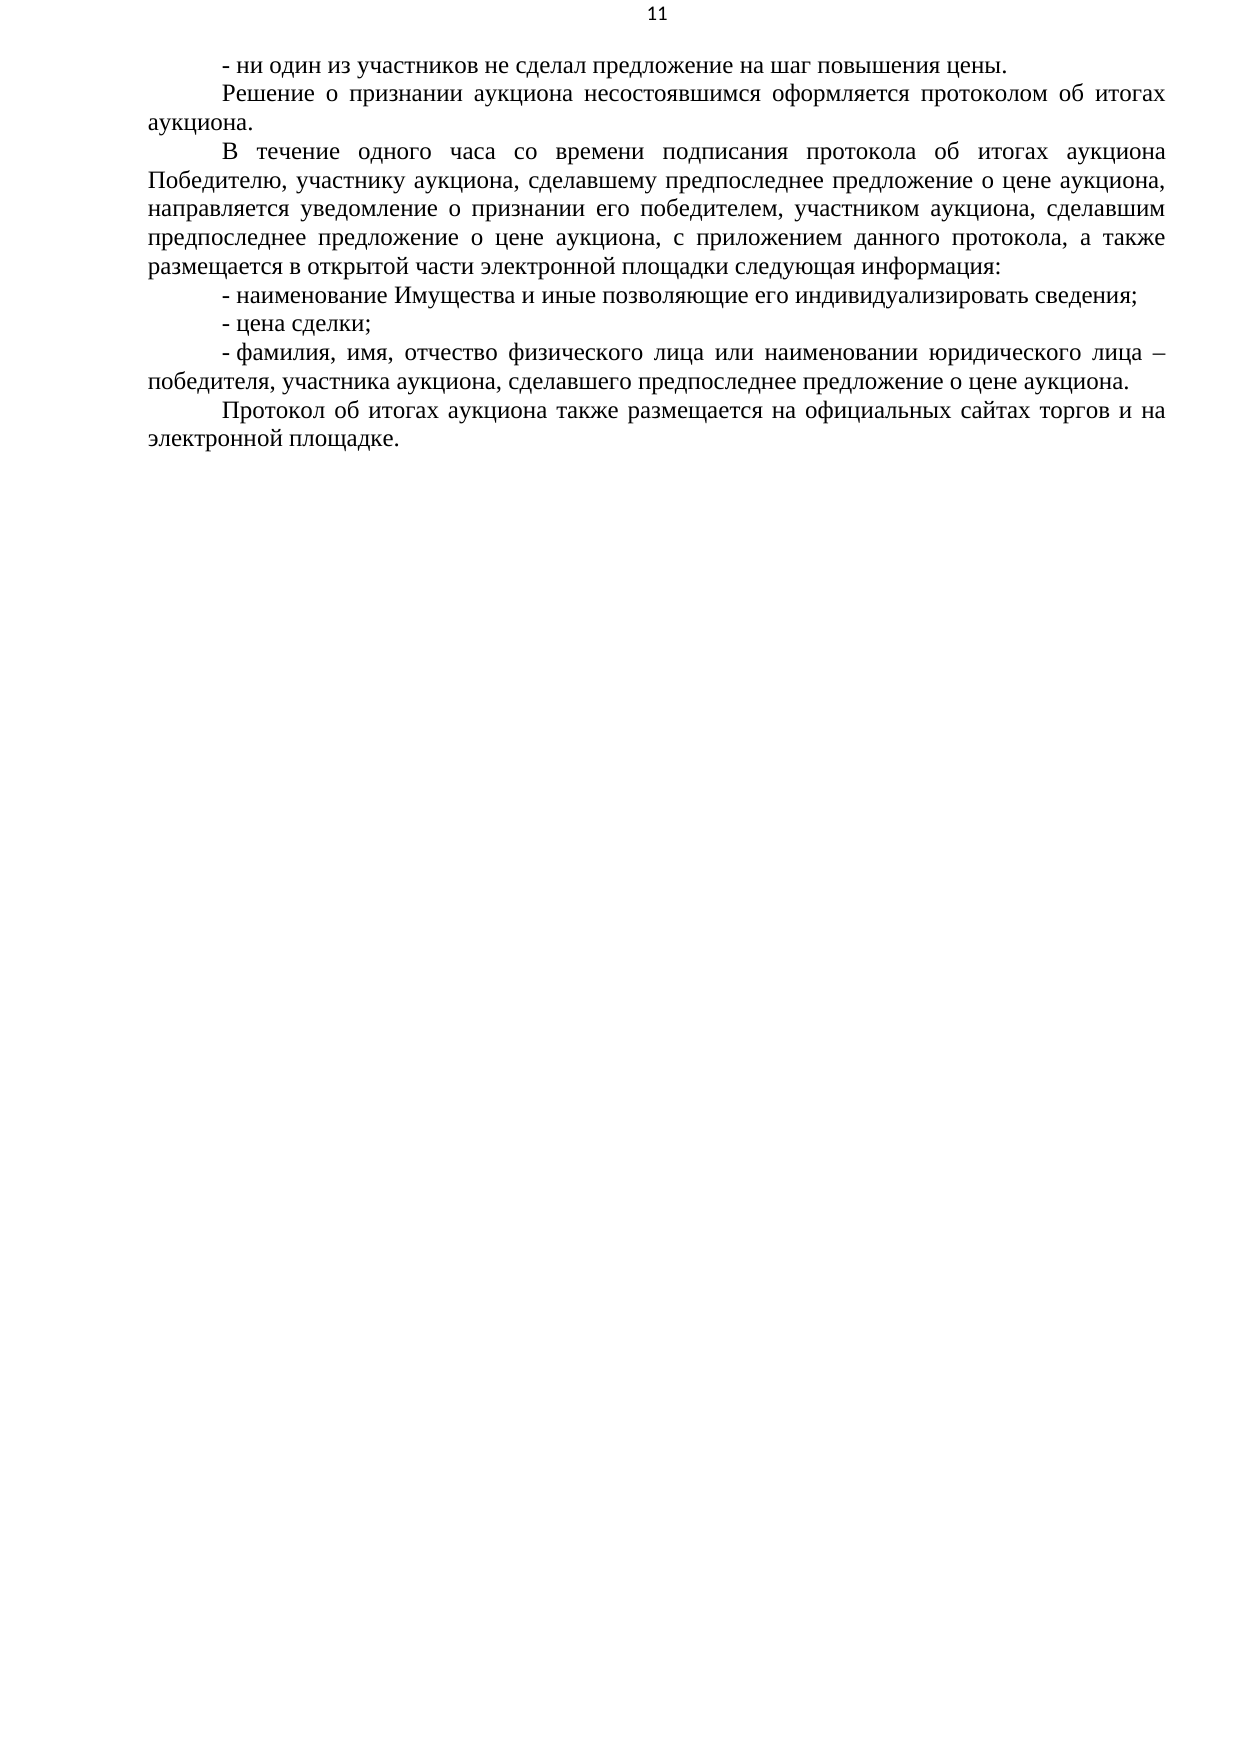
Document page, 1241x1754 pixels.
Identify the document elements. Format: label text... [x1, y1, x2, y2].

text - наименование Имущества и иные позволяющие его индивидуализировать сведения; [148, 280, 1167, 308]
text Решение о признании аукциона несостоявшимся оформляется протоколом об итогах аукциона. [148, 78, 1167, 136]
text Протокол об итогах аукциона также размещается на официальных сайтах торгов и на электронной площадке. [148, 395, 1167, 452]
text - ни один из участников не сделал предложение на шаг повышения цены. [148, 50, 1167, 78]
text - фамилия, имя, отчество физического лица или наименовании юридического лица – победителя, участника аукциона, сделавшего предпоследнее предложение о цене аукциона. [148, 337, 1167, 395]
text В течение одного часа со времени подписания протокола об итогах аукциона Победителю, участнику аукциона, сделавшему предпоследнее предложение о цене аукциона, направляется уведомление о признании его победителем, участником аукциона, сделавшим предпоследнее предложение о цене аукциона, с приложением данного протокола, а также размещается в открытой части электронной площадки следующая информация: [148, 136, 1167, 280]
text - цена сделки; [148, 308, 1167, 337]
